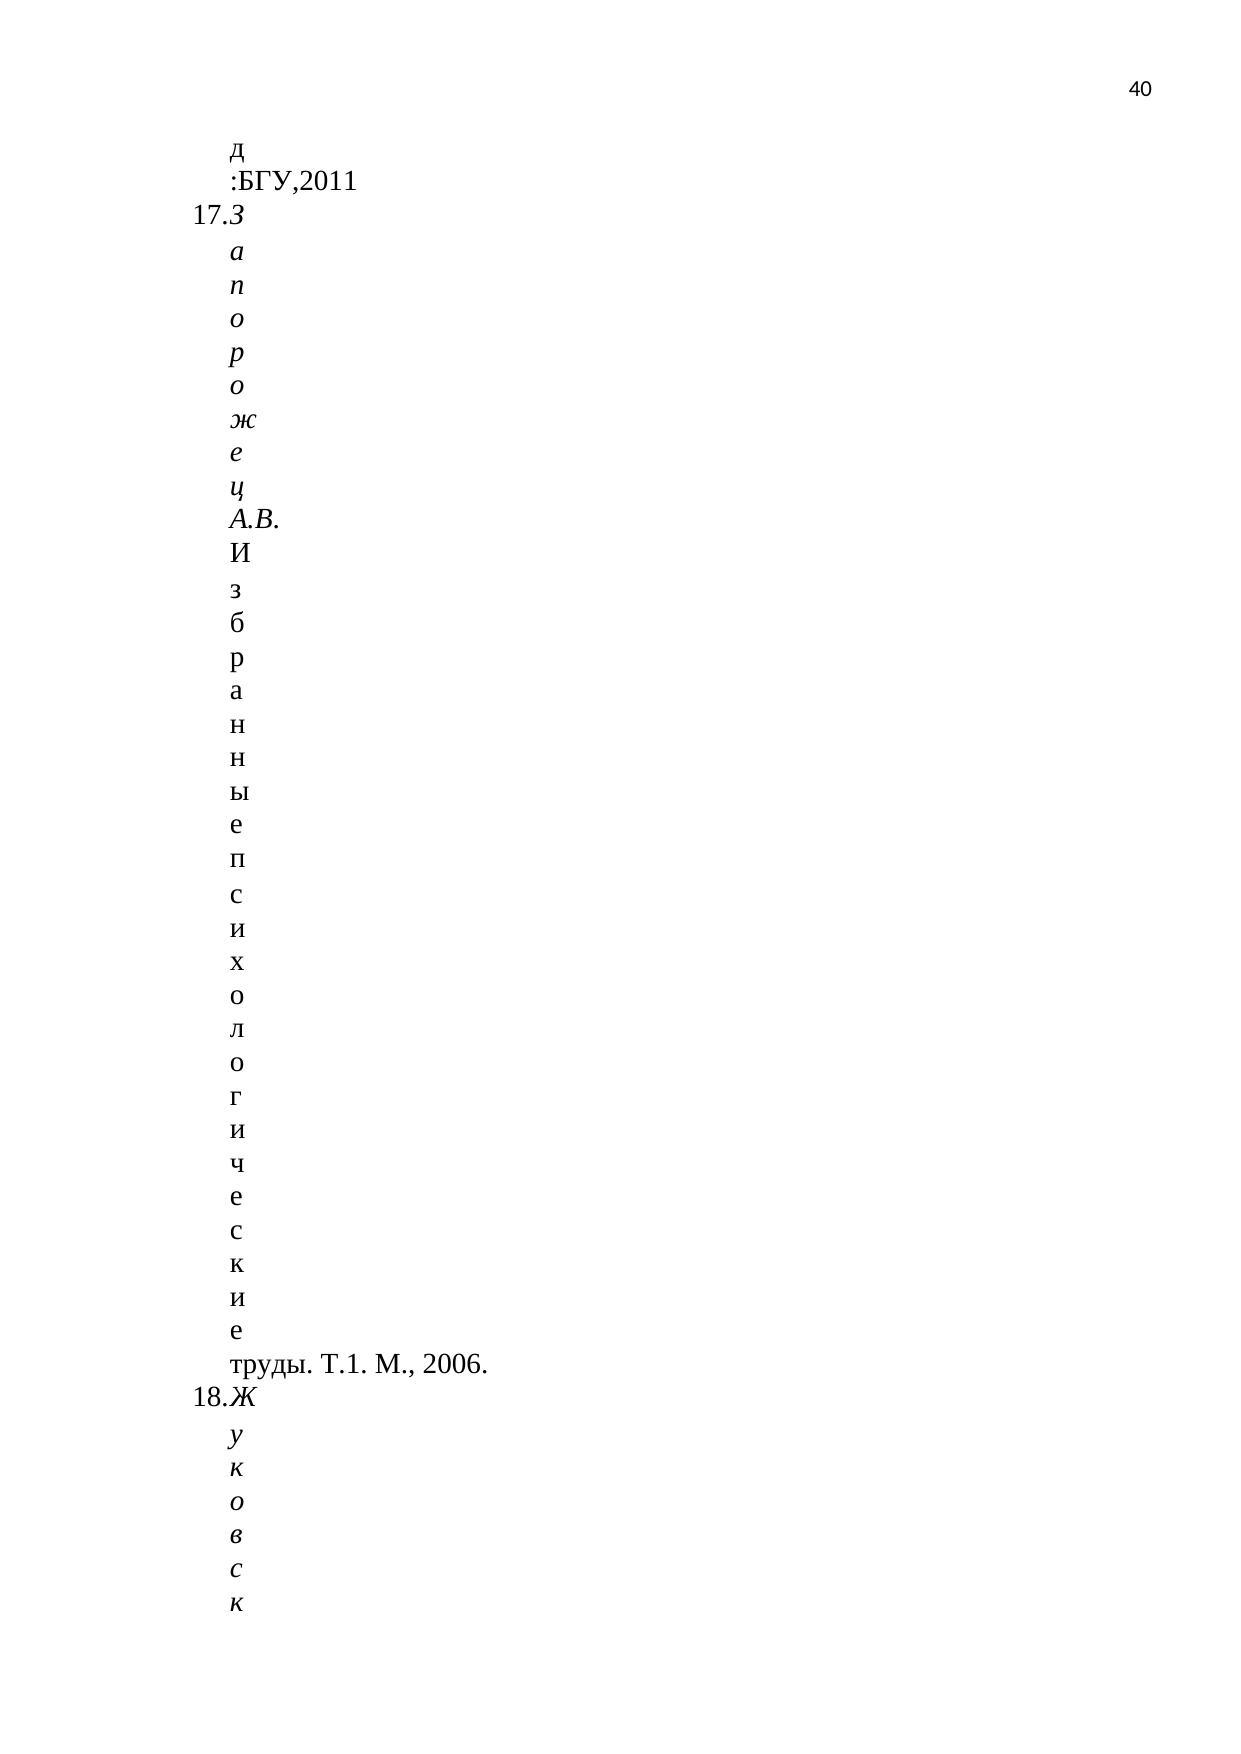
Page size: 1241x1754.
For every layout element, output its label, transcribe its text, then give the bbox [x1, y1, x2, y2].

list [192, 130, 1152, 197]
list Зܶаܶпܶоܶрܶоܶжܶеܶцܶ А.В. Иܶзܶбܶрܶаܶнܶнܶыܶеܶ пܶсܶиܶхܶоܶлܶоܶгܶиܶчܶеܶсܶкܶиܶеܶ труды. Т.1. М., 2006. [192, 197, 1152, 1379]
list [192, 1379, 1152, 1617]
